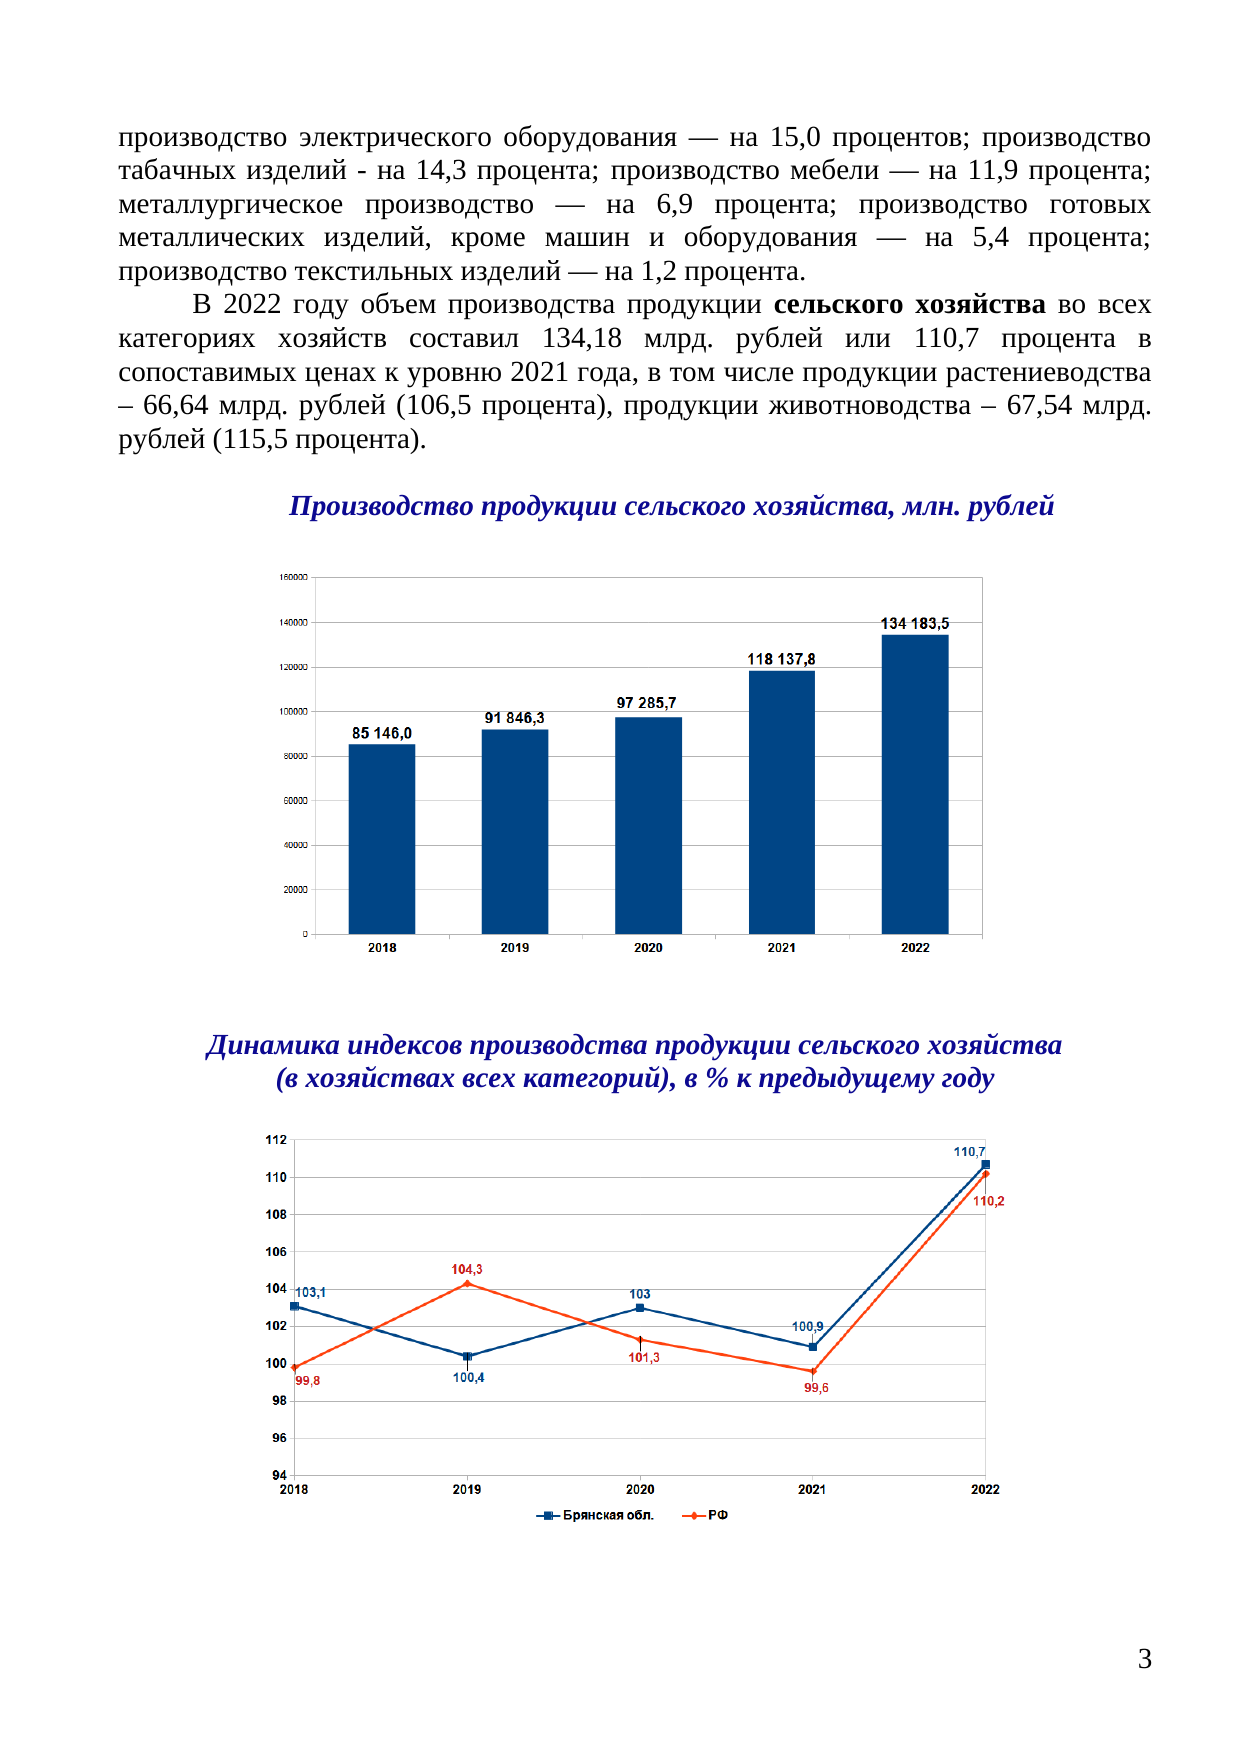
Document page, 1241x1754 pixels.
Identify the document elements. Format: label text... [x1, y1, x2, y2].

text (в хозяйствах всех категорий), в % к предыдущему году [118, 1060, 1152, 1094]
text Динамика индексов производства продукции сельского хозяйства [118, 1027, 1152, 1060]
picture [192, 521, 1032, 994]
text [118, 119, 1152, 287]
text В 2022 году объем производства продукции сельского хозяйства во всех категориях хозяйств составил 134,18 млрд. рублей или 110,7 процента в сопоставимых ценах к уровню 2021 года, в том числе продукции растениеводства – 66,64 млрд. рублей (106,5 процента), продукции животноводства – 67,54 млрд. рублей (115,5 процента). [118, 287, 1152, 454]
text Производство продукции сельского хозяйства, млн. рублей [118, 488, 1152, 521]
picture [215, 1093, 1055, 1566]
